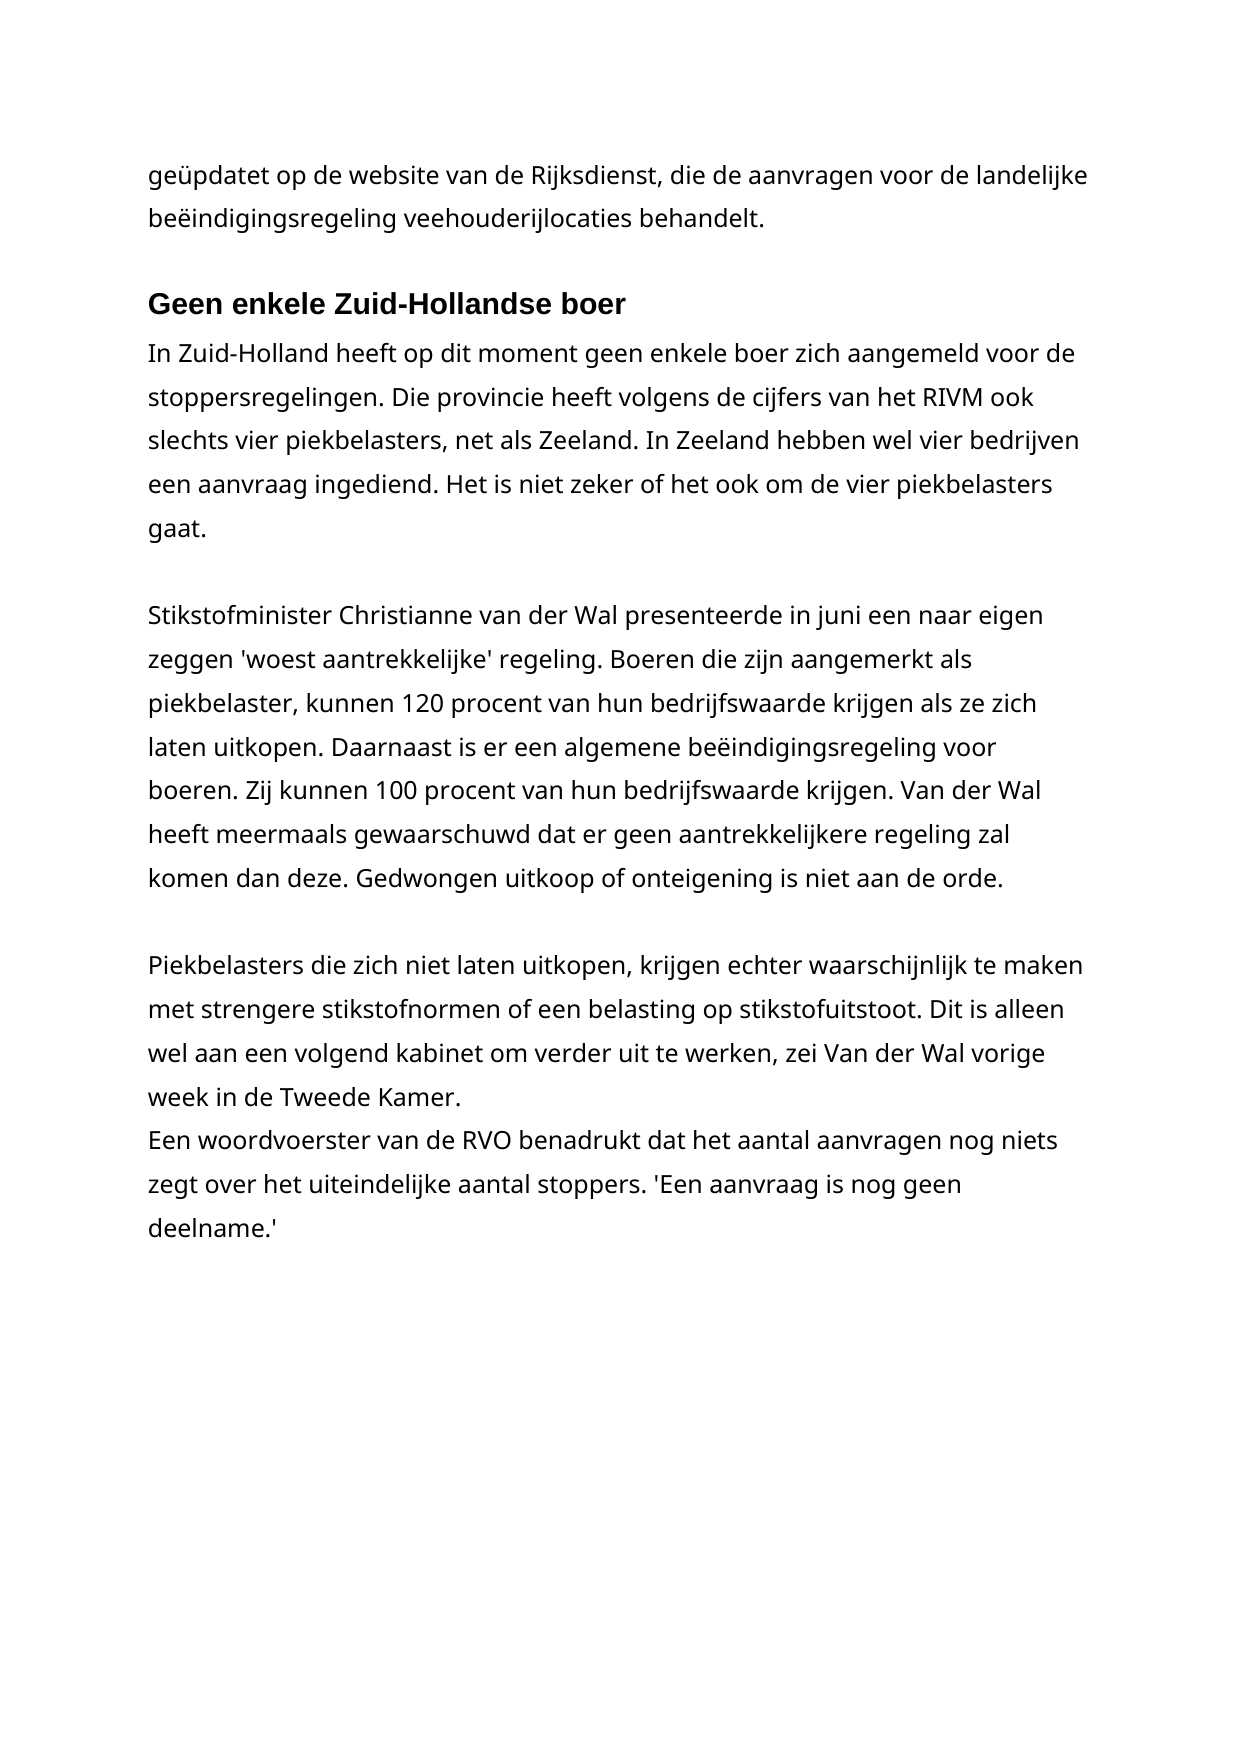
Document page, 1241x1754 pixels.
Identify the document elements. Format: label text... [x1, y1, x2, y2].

text In Zuid-Holland heeft op dit moment geen enkele boer zich aangemeld voor de stoppersregelingen. Die provincie heeft volgens de cijfers van het RIVM ook slechts vier piekbelasters, net als Zeeland. In Zeeland hebben wel vier bedrijven een aanvraag ingediend. Het is niet zeker of het ook om de vier piekbelasters gaat. [148, 326, 1093, 544]
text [148, 148, 1093, 235]
text Geen enkele Zuid-Hollandse boer [148, 279, 1093, 321]
text Stikstofminister Christianne van der Wal presenteerde in juni een naar eigen zeggen 'woest aantrekkelijke' regeling. Boeren die zijn aangemerkt als piekbelaster, kunnen 120 procent van hun bedrijfswaarde krijgen als ze zich laten uitkopen. Daarnaast is er een algemene beëindigingsregeling voor boeren. Zij kunnen 100 procent van hun bedrijfswaarde krijgen. Van der Wal heeft meermaals gewaarschuwd dat er geen aantrekkelijkere regeling zal komen dan deze. Gedwongen uitkoop of onteigening is niet aan de orde. [148, 588, 1093, 894]
text Piekbelasters die zich niet laten uitkopen, krijgen echter waarschijnlijk te maken met strengere stikstofnormen of een belasting op stikstofuitstoot. Dit is alleen wel aan een volgend kabinet om verder uit te werken, zei Van der Wal vorige week in de Tweede Kamer. Een woordvoerster van de RVO benadrukt dat het aantal aanvragen nog niets zegt over het uiteindelijke aantal stoppers. 'Een aanvraag is nog geen deelname.' [148, 938, 1093, 1244]
